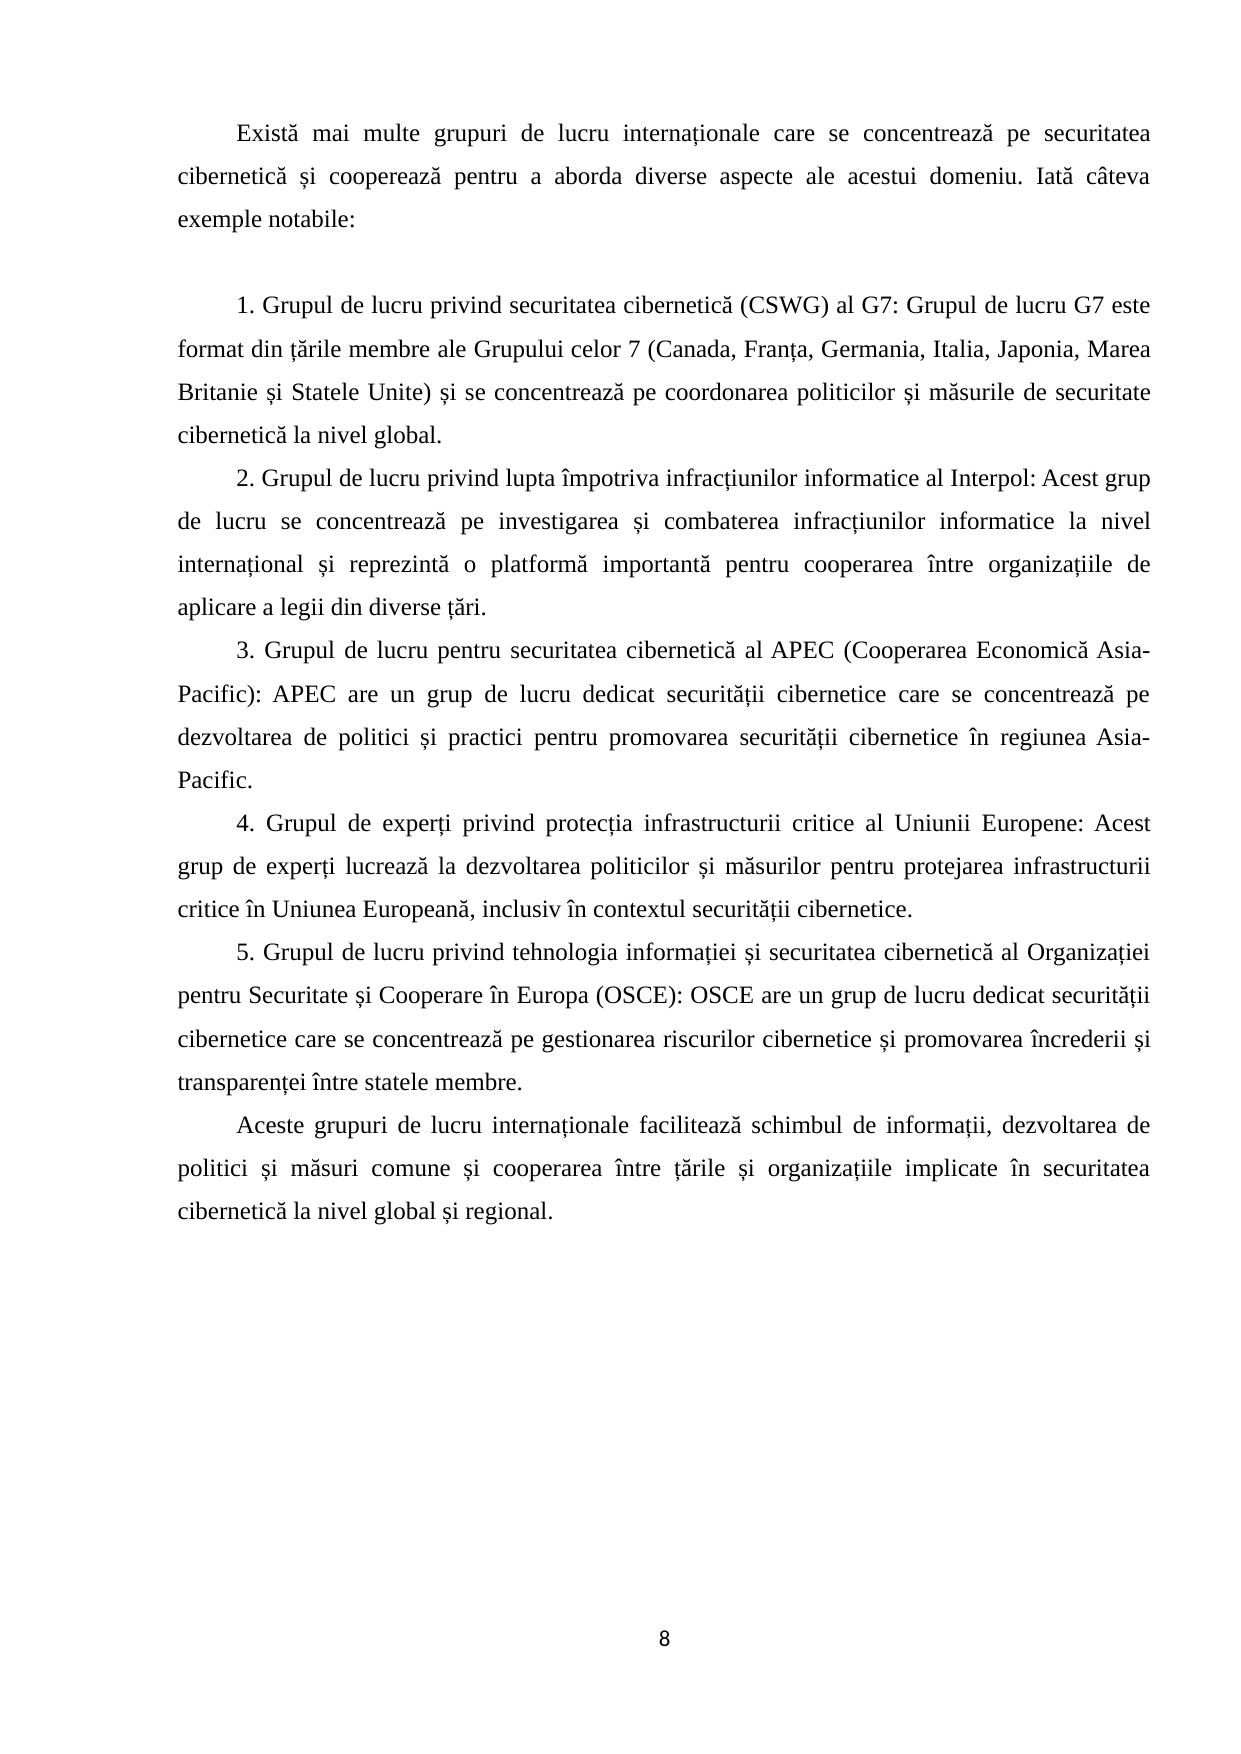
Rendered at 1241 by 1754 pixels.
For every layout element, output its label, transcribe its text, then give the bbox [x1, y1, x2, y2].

text 1. Grupul de lucru privind securitatea cibernetică (CSWG) al G7: Grupul de lucru G7 este format din țările membre ale Grupului celor 7 (Canada, Franța, Germania, Italia, Japonia, Marea Britanie și Statele Unite) și se concentrează pe coordonarea politicilor și măsurile de securitate cibernetică la nivel global. [177, 291, 1152, 449]
text 2. Grupul de lucru privind lupta împotriva infracțiunilor informatice al Interpol: Acest grup de lucru se concentrează pe investigarea și combaterea infracțiunilor informatice la nivel internațional și reprezintă o platformă importantă pentru cooperarea între organizațiile de aplicare a legii din diverse țări. [177, 463, 1152, 621]
text 4. Grupul de experți privind protecția infrastructurii critice al Uniunii Europene: Acest grup de experți lucrează la dezvoltarea politicilor și măsurilor pentru protejarea infrastructurii critice în Uniunea Europeană, inclusiv în contextul securității cibernetice. [177, 808, 1152, 923]
text Există mai multe grupuri de lucru internaționale care se concentrează pe securitatea cibernetică și cooperează pentru a aborda diverse aspecte ale acestui domeniu. Iată câteva exemple notabile: [177, 118, 1152, 233]
text Aceste grupuri de lucru internaționale facilitează schimbul de informații, dezvoltarea de politici și măsuri comune și cooperarea între țările și organizațiile implicate în securitatea cibernetică la nivel global și regional. [177, 1110, 1152, 1225]
text 3. Grupul de lucru pentru securitatea cibernetică al APEC (Cooperarea Economică Asia-Pacific): APEC are un grup de lucru dedicat securității cibernetice care se concentrează pe dezvoltarea de politici și practici pentru promovarea securității cibernetice în regiunea Asia-Pacific. [177, 636, 1152, 794]
text 5. Grupul de lucru privind tehnologia informației și securitatea cibernetică al Organizației pentru Securitate și Cooperare în Europa (OSCE): OSCE are un grup de lucru dedicat securității cibernetice care se concentrează pe gestionarea riscurilor cibernetice și promovarea încrederii și transparenței între statele membre. [177, 937, 1152, 1096]
